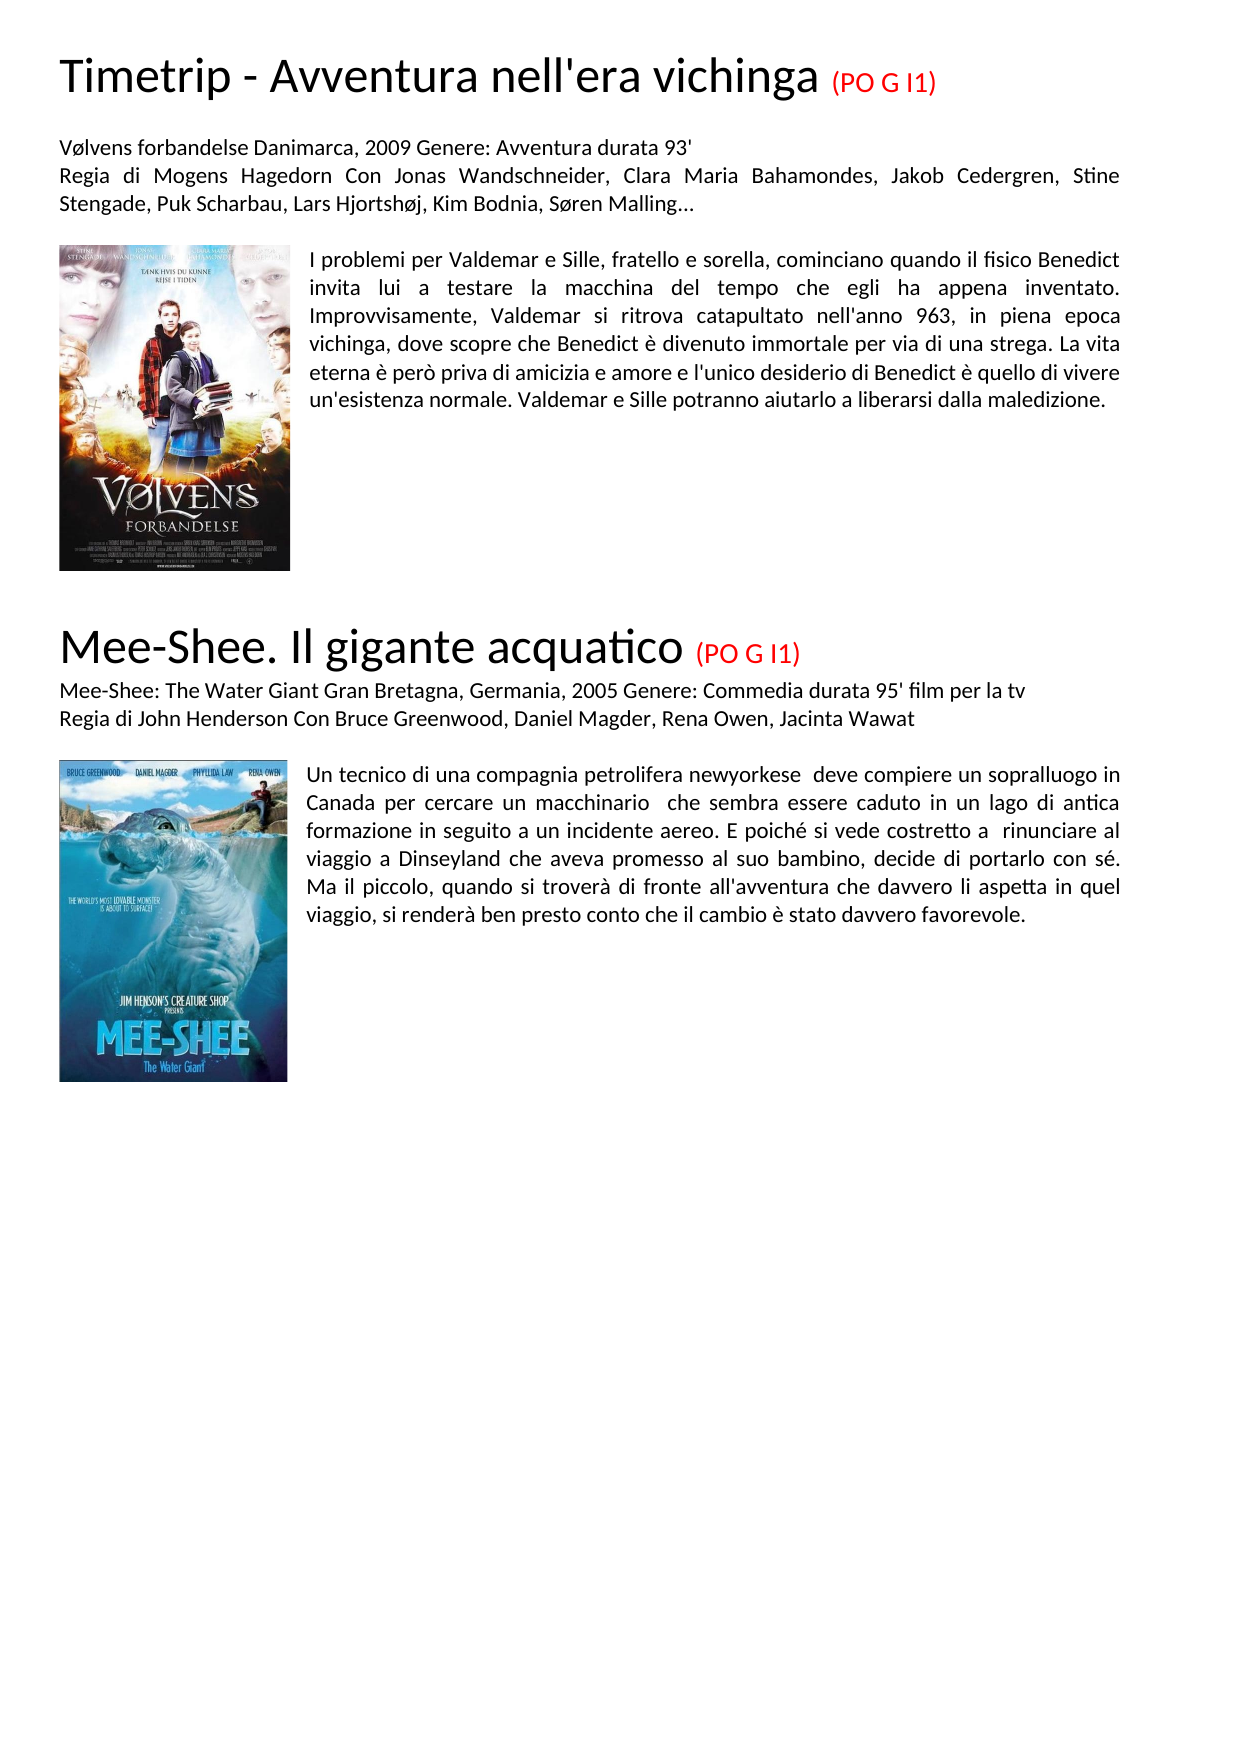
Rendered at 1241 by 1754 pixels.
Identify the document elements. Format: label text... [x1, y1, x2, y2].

text I problemi per Valdemar e Sille, fratello e sorella, cominciano quando il fisico Benedict invita lui a testare la macchina del tempo che egli ha appena inventato. Improvvisamente, Valdemar si ritrova catapultato nell'anno 963, in piena epoca vichinga, dove scopre che Benedict è divenuto immortale per via di una strega. La vita eterna è però priva di amicizia e amore e l'unico desiderio di Benedict è quello di vivere un'esistenza normale. Valdemar e Sille potranno aiutarlo a liberarsi dalla maledizione. [291, 246, 1122, 414]
text Vølvens forbandelse Danimarca, 2009 Genere: Avventura durata 93' [59, 133, 1122, 161]
subtitle Timetrip - Avventura nell'era vichinga (PO G I1) [59, 44, 1122, 105]
picture [59, 760, 288, 1082]
picture [59, 245, 291, 571]
text Regia di Mogens Hagedorn Con Jonas Wandschneider, Clara Maria Bahamondes, Jakob Cedergren, Stine Stengade, Puk Scharbau, Lars Hjortshøj, Kim Bodnia, Søren Malling... [59, 161, 1122, 217]
text Mee-Shee: The Water Giant Gran Bretagna, Germania, 2005 Genere: Commedia durata 95' film per la tv [59, 676, 1122, 704]
text Regia di John Henderson Con Bruce Greenwood, Daniel Magder, Rena Owen, Jacinta Wawat [59, 704, 1122, 732]
subtitle Mee-Shee. Il gigante acquatico (PO G I1) [59, 615, 1122, 676]
text Un tecnico di una compagnia petrolifera newyorkese deve compiere un sopralluogo in Canada per cercare un macchinario che sembra essere caduto in un lago di antica formazione in seguito a un incidente aereo. E poiché si vede costretto a rinunciare al viaggio a Dinseyland che aveva promesso al suo bambino, decide di portarlo con sé. Ma il piccolo, quando si troverà di fronte all'avventura che davvero li aspetta in quel viaggio, si renderà ben presto conto che il cambio è stato davvero favorevole. [288, 760, 1122, 928]
